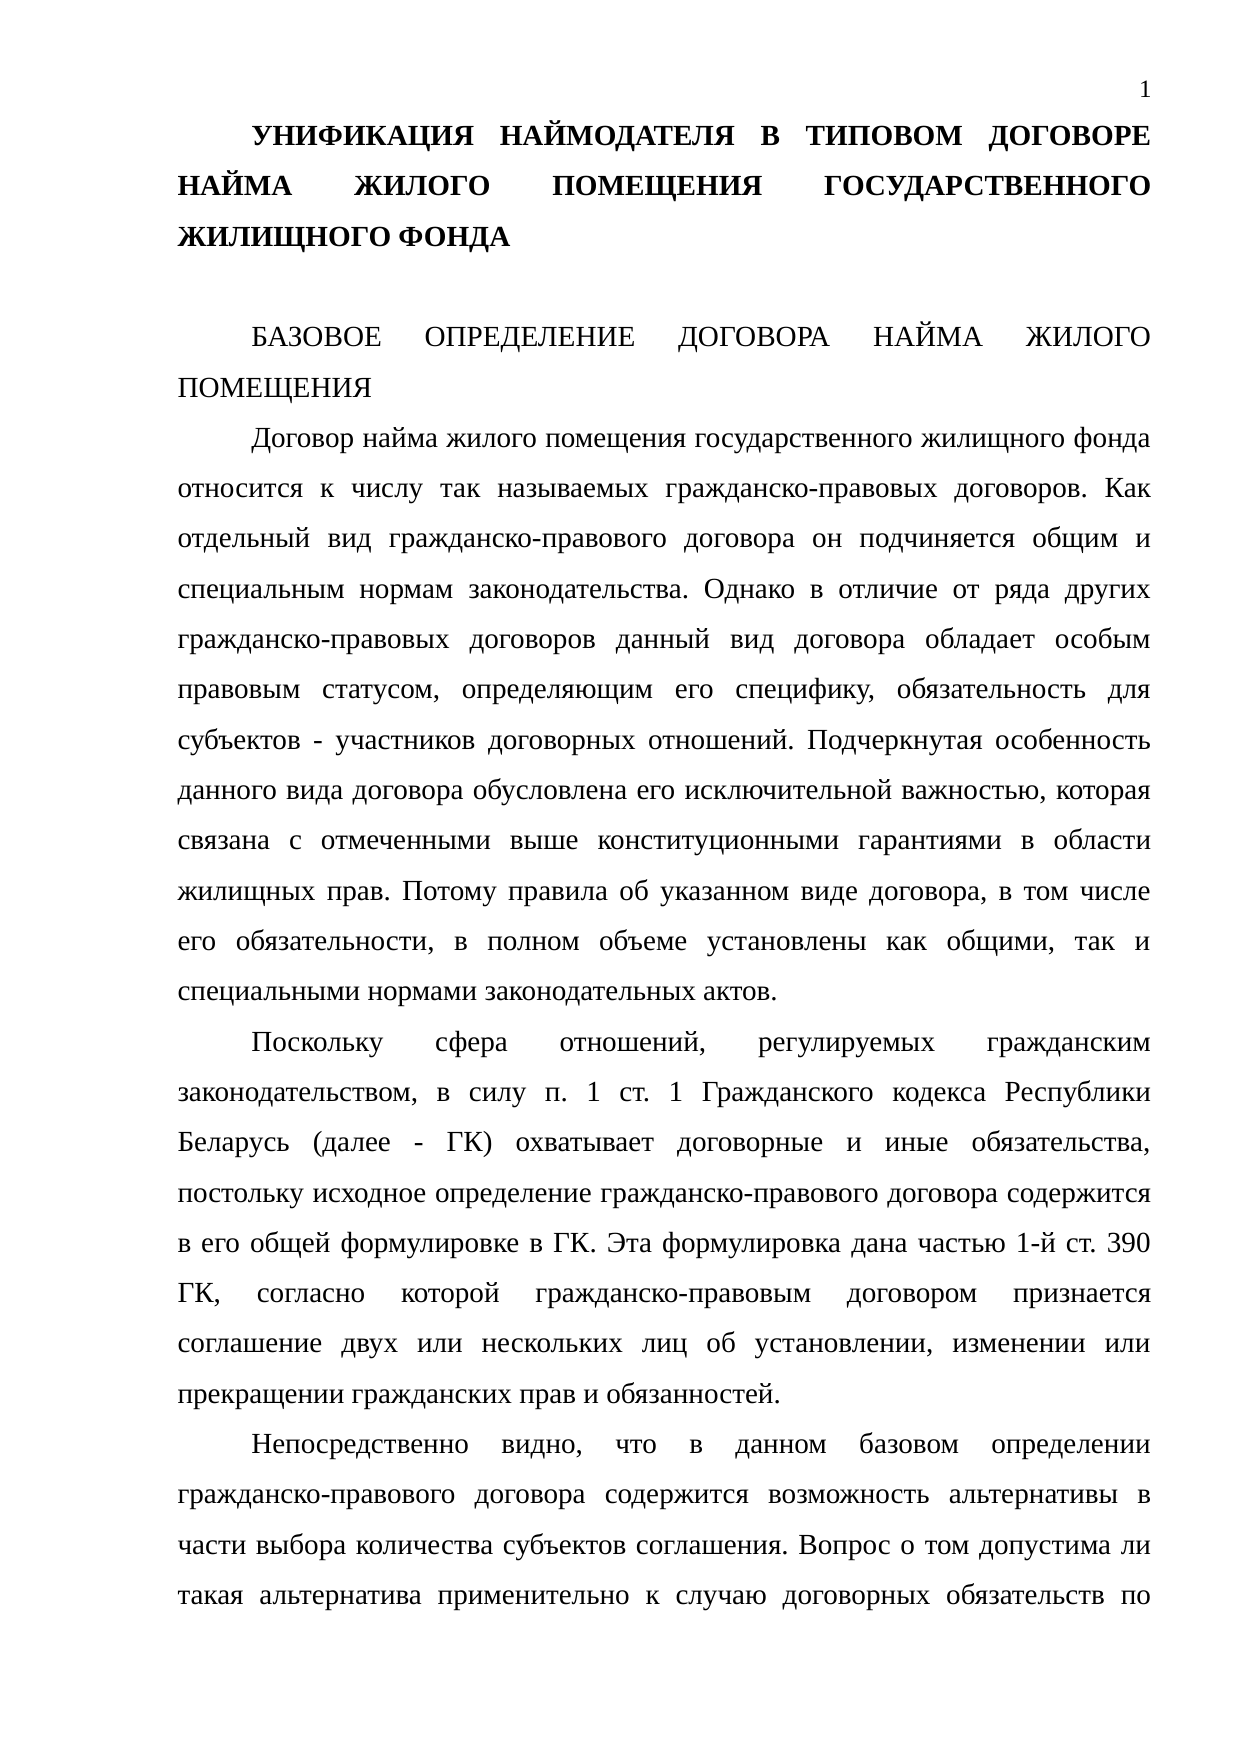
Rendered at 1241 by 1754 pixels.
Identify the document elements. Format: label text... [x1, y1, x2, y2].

text Договор найма жилого помещения государственного жилищного фонда относится к числу так называемых гражданско-правовых договоров. Как отдельный вид гражданско-правового договора он подчиняется общим и специальным нормам законодательства. Однако в отличие от ряда других гражданско-правовых договоров данный вид договора обладает особым правовым статусом, определяющим его специфику, обязательность для субъектов - участников договорных отношений. Подчеркнутая особенность данного вида договора обусловлена его исключительной важностью, которая связана с отмеченными выше конституционными гарантиями в области жилищных прав. Потому правила об указанном виде договора, в том числе его обязательности, в полном объеме установлены как общими, так и специальными нормами законодательных актов. [177, 420, 1152, 1007]
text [177, 1426, 1152, 1611]
text Базовое определение договора найма жилого помещения [177, 319, 1152, 403]
text Поскольку сфера отношений, регулируемых гражданским законодательством, в силу п. 1 ст. 1 Гражданского кодекса Республики Беларусь (далее - ГК) охватывает договорные и иные обязательства, постольку исходное определение гражданско-правового договора содержится в его общей формулировке в ГК. Эта формулировка дана частью 1-й ст. 390 ГК, согласно которой гражданско-правовым договором признается соглашение двух или нескольких лиц об установлении, изменении или прекращении гражданских прав и обязанностей. [177, 1024, 1152, 1409]
text Унификация наймодателя в типовом договоре найма жилого помещения государственного жилищного фонда [177, 118, 1152, 252]
